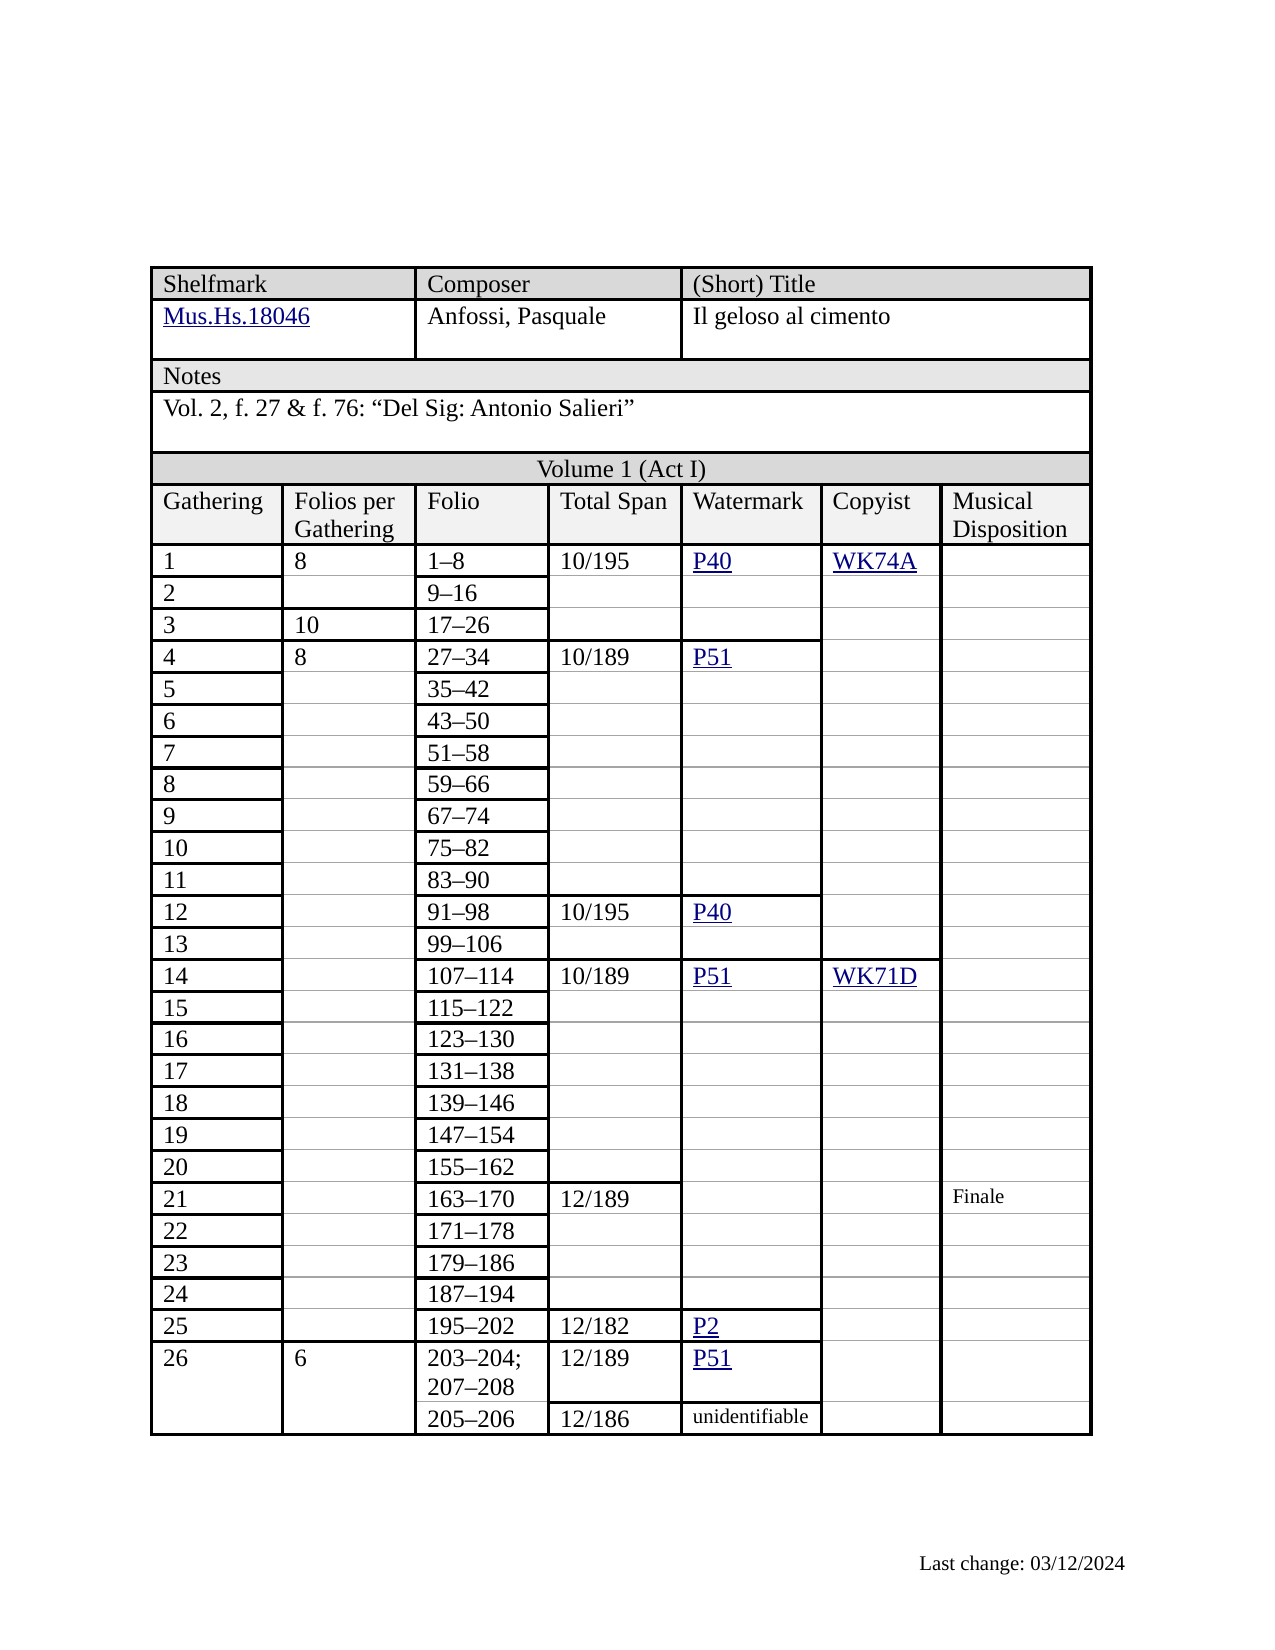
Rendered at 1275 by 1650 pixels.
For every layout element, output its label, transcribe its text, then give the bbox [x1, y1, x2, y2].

table_cell 8 [284, 546, 414, 575]
table_cell P51 [683, 1343, 820, 1401]
table_cell [943, 831, 1089, 862]
table_cell [284, 991, 414, 1021]
table_cell [683, 1118, 820, 1149]
table_cell 23 [153, 1248, 281, 1276]
table_cell [823, 799, 939, 830]
table_cell 10 [284, 610, 414, 639]
table_cell Gathering [153, 486, 281, 543]
table_cell 6 [153, 706, 281, 734]
table_cell 1–8 [417, 546, 547, 575]
table_cell [943, 546, 1089, 575]
table_cell 26 [153, 1343, 281, 1433]
table_cell 12 [153, 897, 281, 926]
table_cell [284, 736, 414, 766]
table_cell [284, 1118, 414, 1149]
table_cell [943, 895, 1089, 926]
table_cell [550, 1214, 680, 1244]
table_cell [943, 1150, 1089, 1181]
table_cell 75–82 [417, 833, 547, 862]
table_cell [550, 576, 680, 607]
table_cell 12/182 [550, 1311, 680, 1340]
table_cell [943, 704, 1089, 734]
table_cell Mus.Hs.18046 [153, 301, 414, 358]
table_cell [823, 672, 939, 703]
table_cell [943, 640, 1089, 671]
table_cell [823, 1214, 939, 1244]
table_cell 12/186 [550, 1404, 680, 1433]
table_cell [284, 672, 414, 703]
table_cell [284, 927, 414, 958]
table_cell [284, 768, 414, 798]
table_cell [284, 576, 414, 607]
table_cell [943, 1118, 1089, 1149]
table_cell [284, 704, 414, 734]
table_cell [823, 1054, 939, 1085]
table_cell [943, 863, 1089, 894]
table_cell P40 [683, 897, 820, 926]
table_cell Volume 1 (Act I) [153, 454, 1089, 483]
table_cell [683, 927, 820, 958]
table_cell 43–50 [417, 706, 547, 734]
table_cell 10 [153, 833, 281, 862]
table_cell 83–90 [417, 865, 547, 894]
table_cell [284, 1246, 414, 1276]
table_cell 51–58 [417, 738, 547, 766]
table_cell 99–106 [417, 929, 547, 958]
table_cell [550, 672, 680, 703]
table_cell [683, 672, 820, 703]
table_cell 91–98 [417, 897, 547, 926]
table_cell [943, 959, 1089, 989]
table_cell [683, 736, 820, 766]
table_cell 3 [153, 610, 281, 639]
table_cell [823, 1118, 939, 1149]
table_cell [284, 831, 414, 862]
table_cell 115–122 [417, 993, 547, 1021]
table_cell 67–74 [417, 801, 547, 830]
table_cell 16 [153, 1025, 281, 1053]
table_cell 5 [153, 674, 281, 703]
table_cell Vol. 2, f. 27 & f. 76: “Del Sig: Antonio Salieri” [153, 393, 1089, 451]
table_cell 12/189 [550, 1184, 680, 1213]
table_cell [550, 863, 680, 894]
table_cell Watermark [683, 486, 820, 543]
table_cell [284, 959, 414, 989]
table_cell 12/189 [550, 1343, 680, 1401]
table_cell [550, 1054, 680, 1085]
table_cell [683, 799, 820, 830]
table_cell 9 [153, 801, 281, 830]
table_cell P40 [683, 546, 820, 575]
table_cell 10/189 [550, 961, 680, 989]
table_cell 17 [153, 1056, 281, 1085]
table_cell [550, 1086, 680, 1117]
table_cell [943, 799, 1089, 830]
table_cell 11 [153, 865, 281, 894]
table_cell [284, 799, 414, 830]
table_cell [683, 768, 820, 798]
table_cell [823, 1086, 939, 1117]
table_cell [550, 1278, 680, 1308]
table_cell [683, 1150, 820, 1181]
table_cell Notes [153, 361, 1089, 390]
table_cell Total Span [550, 486, 680, 543]
table_header (Short) Title [683, 269, 1089, 298]
table_cell 15 [153, 993, 281, 1021]
table_cell [823, 1341, 939, 1401]
table_cell [284, 1278, 414, 1308]
table_cell [550, 736, 680, 766]
table_cell [683, 608, 820, 639]
table_cell [683, 704, 820, 734]
table_cell 187–194 [417, 1280, 547, 1308]
table_cell [284, 863, 414, 894]
table_cell unidentifiable [683, 1404, 820, 1433]
table_cell 20 [153, 1152, 281, 1181]
table_cell [683, 863, 820, 894]
table_cell [683, 1086, 820, 1117]
table_cell [683, 1182, 820, 1213]
table_cell [683, 991, 820, 1021]
table_cell [943, 672, 1089, 703]
table_cell [943, 1054, 1089, 1085]
table_header Composer [417, 269, 680, 298]
table_cell [284, 1086, 414, 1117]
table_cell [943, 768, 1089, 798]
table_cell 19 [153, 1120, 281, 1149]
table_cell [550, 1246, 680, 1276]
table_cell [284, 1023, 414, 1053]
table_cell [823, 831, 939, 862]
table_cell [683, 1214, 820, 1244]
table_cell 107–114 [417, 961, 547, 989]
table_cell Folio [417, 486, 547, 543]
table_cell [550, 1118, 680, 1149]
table_cell [683, 1246, 820, 1276]
table_cell Il geloso al cimento [683, 301, 1089, 358]
table_cell 24 [153, 1280, 281, 1308]
table_cell 14 [153, 961, 281, 989]
table_cell Anfossi, Pasquale [417, 301, 680, 358]
table_cell 163–170 [417, 1184, 547, 1213]
table_cell [823, 576, 939, 607]
table_cell [823, 1150, 939, 1181]
table_cell 195–202 [417, 1311, 547, 1340]
table_cell [943, 736, 1089, 766]
table_cell [550, 927, 680, 958]
table_cell [550, 1023, 680, 1053]
table_cell 123–130 [417, 1025, 547, 1053]
table_cell 10/189 [550, 642, 680, 671]
table_cell 1 [153, 546, 281, 575]
table_cell [683, 576, 820, 607]
table_cell 17–26 [417, 610, 547, 639]
table_cell P51 [683, 961, 820, 989]
table_header Shelfmark [153, 269, 414, 298]
table_cell [284, 895, 414, 926]
table_cell 139–146 [417, 1088, 547, 1117]
table_cell 155–162 [417, 1152, 547, 1181]
table_cell [823, 1182, 939, 1213]
table_cell [943, 1278, 1089, 1308]
table_cell [683, 1278, 820, 1308]
table_cell [823, 863, 939, 894]
table_cell WK74A [823, 546, 939, 575]
table_cell [823, 736, 939, 766]
table_cell 171–178 [417, 1216, 547, 1244]
table_cell [284, 1150, 414, 1181]
table_cell 203–204; 207–208 [417, 1343, 547, 1401]
table_cell [550, 704, 680, 734]
table_cell P2 [683, 1311, 820, 1340]
table_cell [284, 1054, 414, 1085]
table_cell [823, 1309, 939, 1340]
table_cell [550, 831, 680, 862]
table_cell Musical Disposition [943, 486, 1089, 543]
table_cell 9–16 [417, 578, 547, 607]
table_cell [943, 1309, 1089, 1340]
table_cell 2 [153, 578, 281, 607]
table_cell P51 [683, 642, 820, 671]
table_cell [823, 704, 939, 734]
table_cell [683, 1054, 820, 1085]
table_cell [943, 1023, 1089, 1053]
table_cell [823, 1278, 939, 1308]
table_cell [943, 991, 1089, 1021]
table_cell WK71D [823, 961, 939, 989]
table_cell [823, 640, 939, 671]
table_cell [284, 1214, 414, 1244]
table_cell [823, 927, 939, 958]
table_cell [943, 1086, 1089, 1117]
table_cell Copyist [823, 486, 939, 543]
table_cell [823, 608, 939, 639]
table_cell 10/195 [550, 546, 680, 575]
table_cell [823, 895, 939, 926]
table_cell [550, 768, 680, 798]
table_cell 8 [153, 770, 281, 798]
table_cell [943, 1214, 1089, 1244]
table_cell 147–154 [417, 1120, 547, 1149]
table_cell 4 [153, 642, 281, 671]
table_cell 10/195 [550, 897, 680, 926]
table_cell Folios per Gathering [284, 486, 414, 543]
table_cell 59–66 [417, 770, 547, 798]
table_cell 13 [153, 929, 281, 958]
table_cell [683, 1023, 820, 1053]
table_cell Finale [943, 1182, 1089, 1213]
table_cell 7 [153, 738, 281, 766]
table_cell [550, 799, 680, 830]
table_cell 35–42 [417, 674, 547, 703]
table_cell 22 [153, 1216, 281, 1244]
table_cell [943, 608, 1089, 639]
table_cell [683, 831, 820, 862]
table_cell [550, 1150, 680, 1181]
table_cell 131–138 [417, 1056, 547, 1085]
table_cell [284, 1309, 414, 1340]
table_cell [823, 768, 939, 798]
table_cell [943, 1402, 1089, 1433]
table_cell [943, 1341, 1089, 1401]
table_cell [823, 1246, 939, 1276]
table_cell 179–186 [417, 1248, 547, 1276]
table_cell [823, 991, 939, 1021]
table_cell 25 [153, 1311, 281, 1340]
table_cell 18 [153, 1088, 281, 1117]
table_cell [943, 927, 1089, 958]
table_cell [550, 608, 680, 639]
table_cell [550, 991, 680, 1021]
table_cell 205–206 [417, 1402, 547, 1433]
table_cell [943, 1246, 1089, 1276]
table_cell [823, 1402, 939, 1433]
table_cell 8 [284, 642, 414, 671]
table_cell 21 [153, 1184, 281, 1213]
table_cell [284, 1182, 414, 1213]
table_cell 6 [284, 1343, 414, 1433]
table_cell [823, 1023, 939, 1053]
table_cell 27–34 [417, 642, 547, 671]
table_cell [943, 576, 1089, 607]
